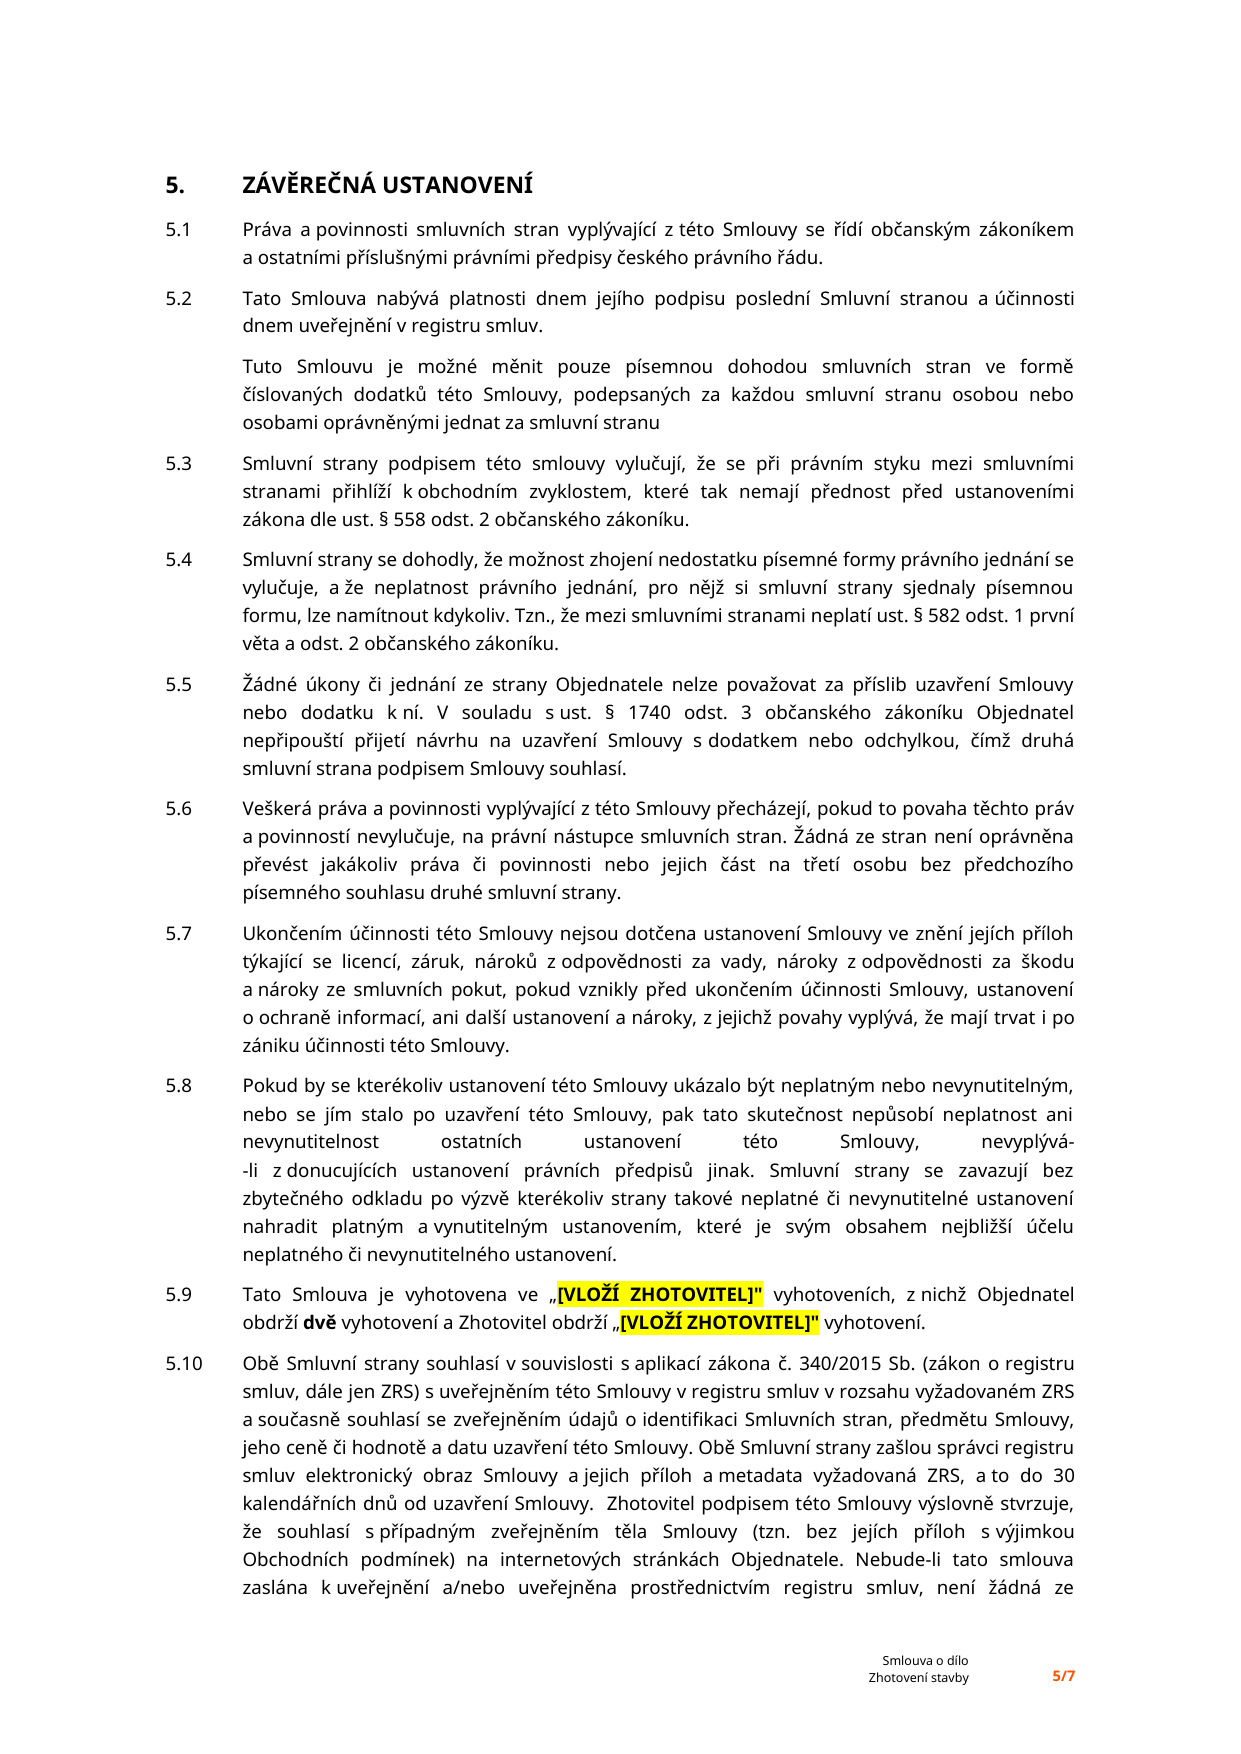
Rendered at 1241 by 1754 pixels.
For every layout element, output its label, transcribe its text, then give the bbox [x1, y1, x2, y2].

text Tato Smlouva je vyhotovena ve „[VLOŽÍ ZHOTOVITEL]" vyhotoveních, z nichž Objednatel obdrží dvě vyhotovení a Zhotovitel obdrží „[VLOŽÍ ZHOTOVITEL]" vyhotovení. [165, 1281, 1075, 1335]
text Veškerá práva a povinnosti vyplývající z této Smlouvy přecházejí, pokud to povaha těchto práv a povinností nevylučuje, na právní nástupce smluvních stran. Žádná ze stran není oprávněna převést jakákoliv práva či povinnosti nebo jejich část na třetí osobu bez předchozího písemného souhlasu druhé smluvní strany. [165, 796, 1075, 905]
text Smluvní strany se dohodly, že možnost zhojení nedostatku písemné formy právního jednání se vylučuje, a že neplatnost právního jednání, pro nějž si smluvní strany sjednaly písemnou formu, lze namítnout kdykoliv. Tzn., že mezi smluvními stranami neplatí ust. § 582 odst. 1 první věta a odst. 2 občanského zákoníku. [165, 546, 1075, 656]
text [165, 1350, 1075, 1600]
text Smluvní strany podpisem této smlouvy vylučují, že se při právním styku mezi smluvními stranami přihlíží k obchodním zvyklostem, které tak nemají přednost před ustanoveními zákona dle ust. § 558 odst. 2 občanského zákoníku. [165, 450, 1075, 531]
text Pokud by se kterékoliv ustanovení této Smlouvy ukázalo být neplatným nebo nevynutitelným, nebo se jím stalo po uzavření této Smlouvy, pak tato skutečnost nepůsobí neplatnost ani nevynutitelnost ostatních ustanovení této Smlouvy, nevyplývá- -li z donucujících ustanovení právních předpisů jinak. Smluvní strany se zavazují bez zbytečného odkladu po výzvě kterékoliv strany takové neplatné či nevynutitelné ustanovení nahradit platným a vynutitelným ustanovením, které je svým obsahem nejbližší účelu neplatného či nevynutitelného ustanovení. [165, 1073, 1075, 1266]
text Tuto Smlouvu je možné měnit pouze písemnou dohodou smluvních stran ve formě číslovaných dodatků této Smlouvy, podepsaných za každou smluvní stranu osobou nebo osobami oprávněnými jednat za smluvní stranu [242, 353, 1075, 435]
text Práva a povinnosti smluvních stran vyplývající z této Smlouvy se řídí občanským zákoníkem a ostatními příslušnými právními předpisy českého právního řádu. [165, 216, 1075, 270]
text Ukončením účinnosti této Smlouvy nejsou dotčena ustanovení Smlouvy ve znění jejích příloh týkající se licencí, záruk, nároků z odpovědnosti za vady, nároky z odpovědnosti za škodu a nároky ze smluvních pokut, pokud vznikly před ukončením účinnosti Smlouvy, ustanovení o ochraně informací, ani další ustanovení a nároky, z jejichž povahy vyplývá, že mají trvat i po zániku účinnosti této Smlouvy. [165, 920, 1075, 1058]
text Tato Smlouva nabývá platnosti dnem jejího podpisu poslední Smluvní stranou a účinnosti dnem uveřejnění v registru smluv. [165, 285, 1075, 338]
text ZÁVĚREČNÁ USTANOVENÍ [165, 169, 1075, 201]
text Žádné úkony či jednání ze strany Objednatele nelze považovat za příslib uzavření Smlouvy nebo dodatku k ní. V souladu s ust. § 1740 odst. 3 občanského zákoníku Objednatel nepřipouští přijetí návrhu na uzavření Smlouvy s dodatkem nebo odchylkou, čímž druhá smluvní strana podpisem Smlouvy souhlasí. [165, 671, 1075, 781]
